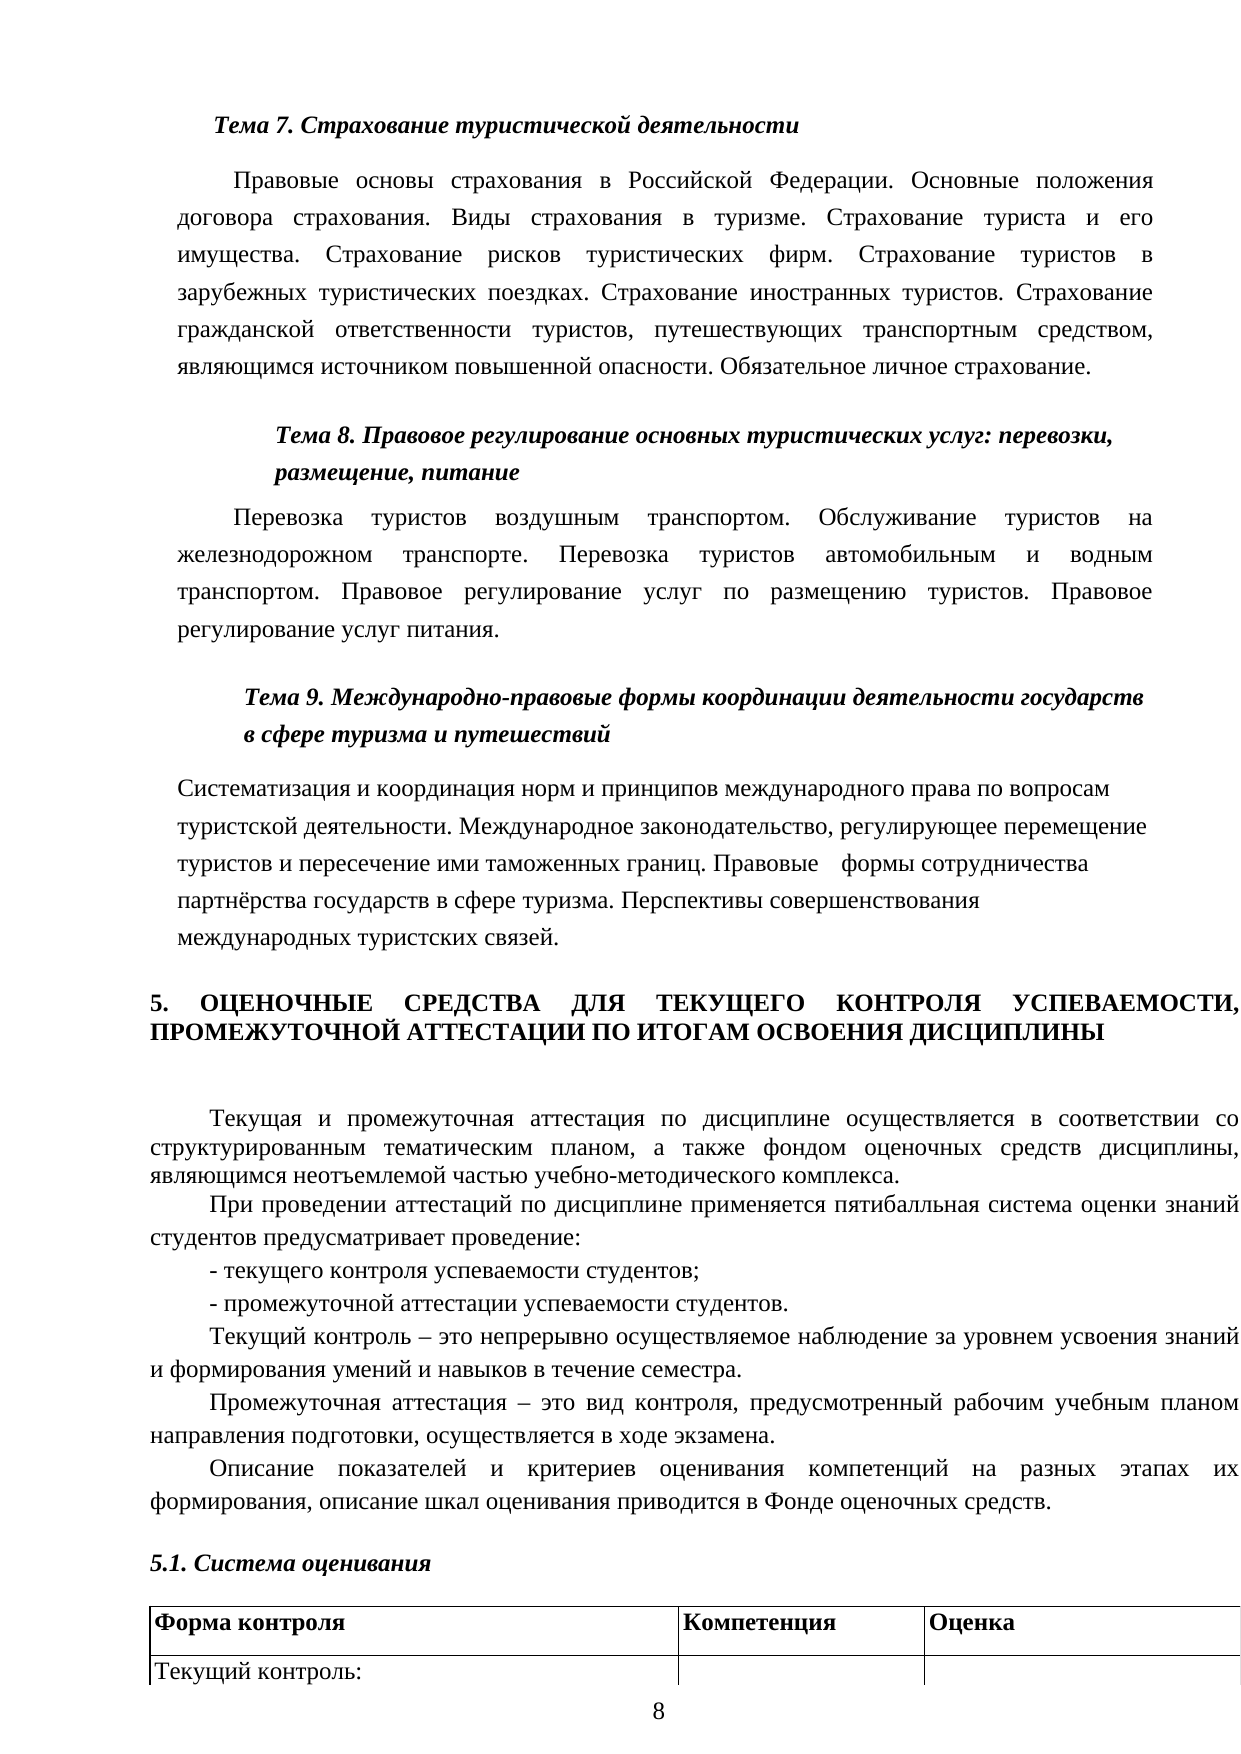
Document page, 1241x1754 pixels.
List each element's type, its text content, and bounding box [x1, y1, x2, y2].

subtitle Тема 8. Правовое регулирование основных туристических услуг: перевозки, размещение, питание [275, 420, 1116, 486]
text Текущий контроль – это непрерывно осуществляемое наблюдение за уровнем усвоения знаний и формирования умений и навыков в течение семестра. [150, 1321, 1240, 1383]
text Правовые основы страхования в Российской Федерации. Основные положения договора страхования. Виды страхования в туризме. Страхование туриста и его имущества. Страхование рисков туристических фирм. Страхование туристов в зарубежных туристических поездках. Страхование иностранных туристов. Страхование гражданской ответственности туристов, путешествующих транспортным средством, являющимся источником повышенной опасности. Обязательное личное страхование. [177, 165, 1153, 380]
text - промежуточной аттестации успеваемости студентов. [150, 1288, 1240, 1317]
table_header Оценка [925, 1607, 1240, 1655]
text Промежуточная аттестация – это вид контроля, предусмотренный рабочим учебным планом направления подготовки, осуществляется в ходе экзамена. [150, 1387, 1240, 1449]
text При проведении аттестаций по дисциплине применяется пятибалльная система оценки знаний студентов предусматривает проведение: [150, 1189, 1240, 1251]
table_cell Текущий контроль: [151, 1656, 678, 1685]
text Текущая и промежуточная аттестация по дисциплине осуществляется в соответствии со структурированным тематическим планом, а также фондом оценочных средств дисциплины, являющимся неотъемлемой частью учебно-методического комплекса. [150, 1103, 1240, 1189]
text Систематизация и координация норм и принципов международного права по вопросам туристской деятельности. Международное законодательство, регулирующее перемещение туристов и пересечение ими таможенных границ. Правовые формы сотрудничества партнёрства государств в сфере туризма. Перспективы совершенствования [177, 773, 1147, 914]
subtitle Тема 7. Страхование туристической деятельности [213, 110, 1240, 139]
text 5. ОЦЕНОЧНЫЕ СРЕДСТВА ДЛЯ ТЕКУЩЕГО КОНТРОЛЯ УСПЕВАЕМОСТИ, ПРОМЕЖУТОЧНОЙ АТТЕСТАЦИИ ПО ИТОГАМ ОСВОЕНИЯ ДИСЦИПЛИНЫ [150, 988, 1240, 1045]
table_cell [925, 1656, 1240, 1685]
text - текущего контроля успеваемости студентов; [150, 1255, 1240, 1284]
text Перевозка туристов воздушным транспортом. Обслуживание туристов на железнодорожном транспорте. Перевозка туристов автомобильным и водным транспортом. Правовое регулирование услуг по размещению туристов. Правовое регулирование услуг питания. [177, 502, 1153, 642]
table_header Форма контроля [151, 1607, 678, 1655]
table_cell [679, 1656, 924, 1685]
text Описание показателей и критериев оценивания компетенций на разных этапах их формирования, описание шкал оценивания приводится в Фонде оценочных средств. [150, 1453, 1240, 1515]
text 5.1. Система оценивания [150, 1548, 1240, 1577]
text международных туристских связей. [177, 923, 1240, 951]
subtitle Тема 9. Международно-правовые формы координации деятельности государств в сфере туризма и путешествий [244, 682, 1147, 748]
table_header Компетенция [679, 1607, 924, 1655]
